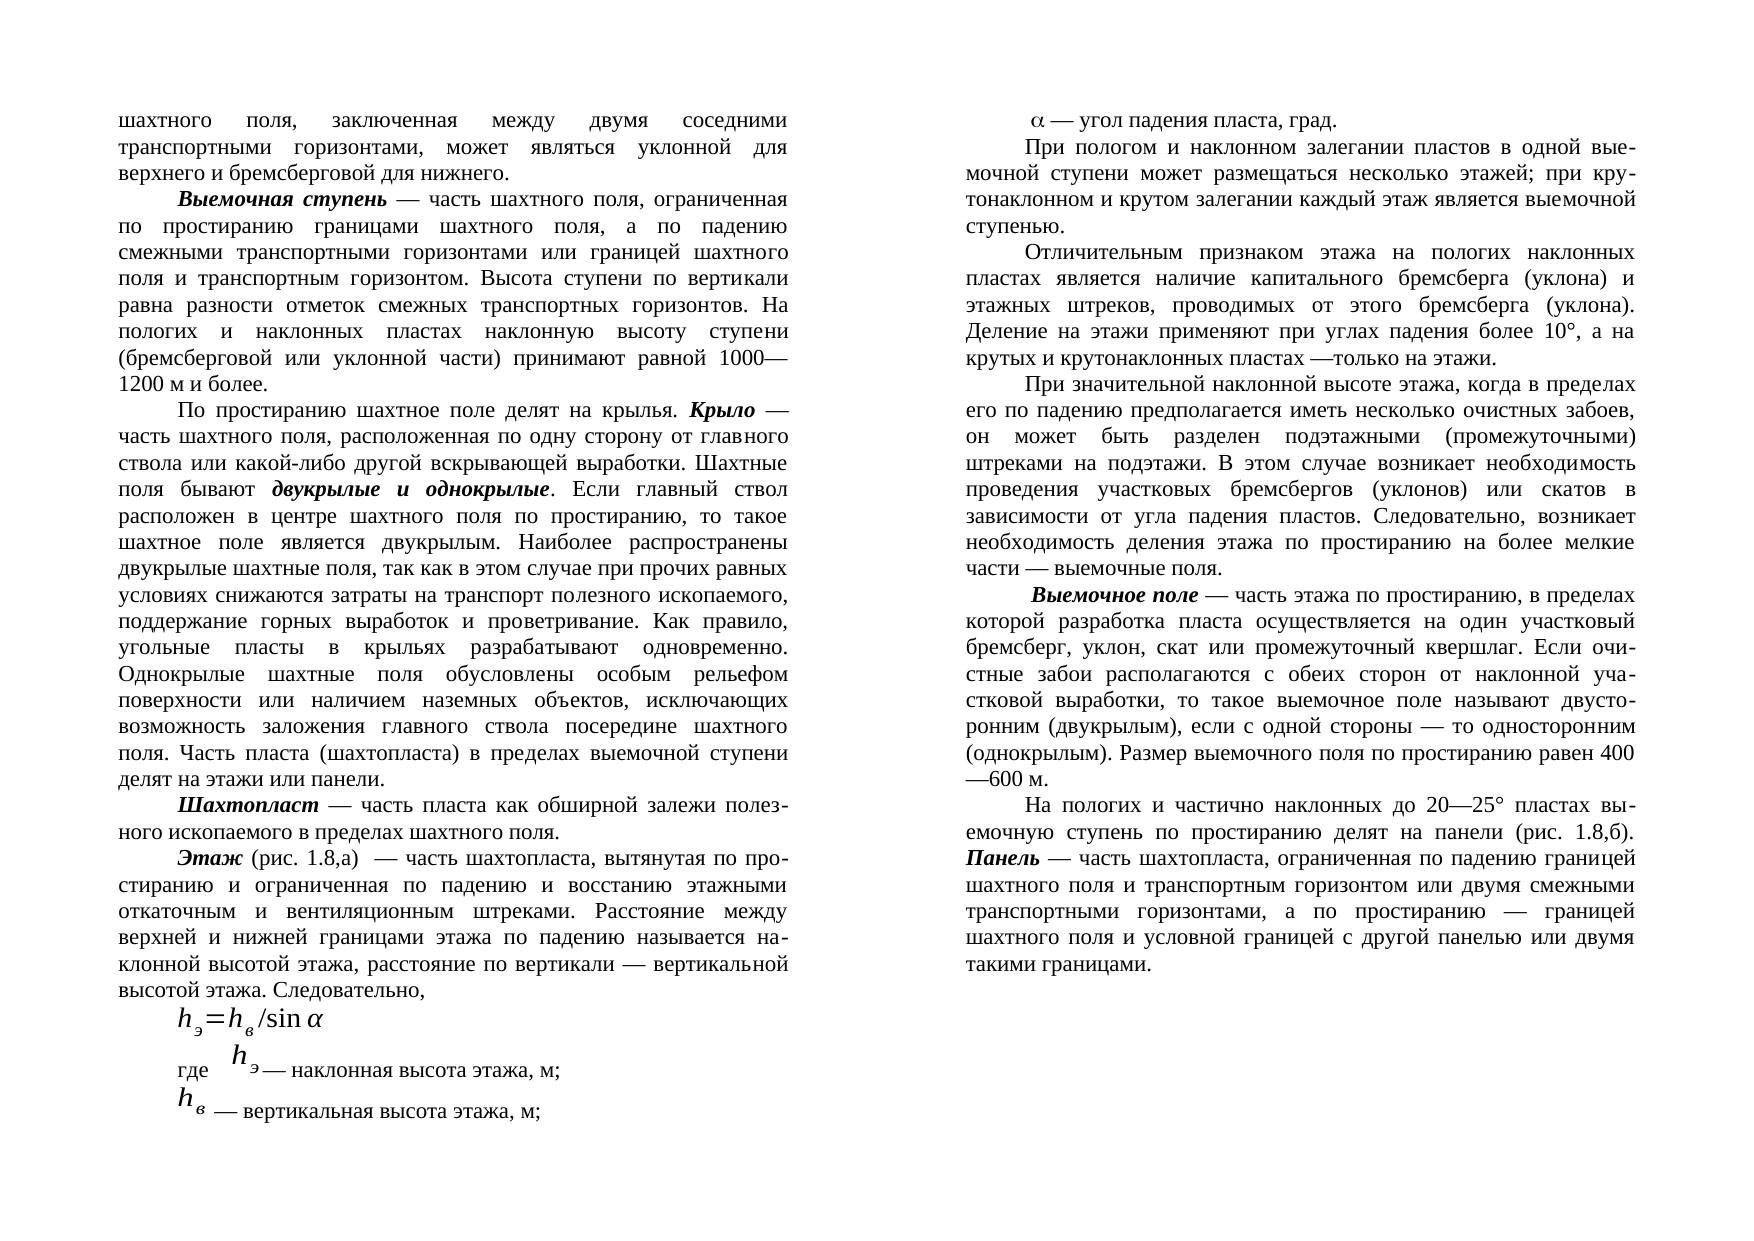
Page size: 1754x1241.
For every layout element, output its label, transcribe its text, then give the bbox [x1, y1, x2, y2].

text где — наклонная высота этажа, м; [118, 1040, 788, 1082]
text Этаж (рис. 1.8,а) — часть шахтопласта, вытянутая по простиранию и ограниченная по падению и восстанию этажными откаточным и вентиляционным штреками. Расстояние между верхней и нижней границами этажа по падению называется наклонной высотой этажа, расстояние по вертикали — вертикальной высотой этажа. Следовательно, [118, 844, 788, 1002]
text При пологом и наклонном залегании пластов в одной выемочной ступени может размещаться несколько этажей; при крутонаклонном и крутом залегании каждый этаж является выемочной ступенью. [966, 133, 1636, 238]
text На пологих и частично наклонных до 20—25° пластах выемочную ступень по простиранию делят на панели (рис. 1.8,б). Панель — часть шахтопласта, ограниченная по падению границей шахтного поля и транспортным горизонтом или двумя смежными транспортными горизонтами, а по простиранию — границей шахтного поля и условной границей с другой панелью или двумя такими границами. [966, 792, 1636, 976]
text Отличительным признаком этажа на пологих наклонных пластах является наличие капитального бремсберга (уклона) и этажных штреков, проводимых от этого бремсберга (уклона). Деление на этажи применяют при углах падения более 10°, а на крутых и крутонаклонных пластах —только на этажи. [966, 238, 1636, 370]
text Шахтопласт — часть пласта как обширной залежи полезного ископаемого в пределах шахтного поля. [118, 792, 788, 844]
text — угол падения пласта, град. [966, 106, 1636, 133]
text По простиранию шахтное поле делят на крылья. Крыло — часть шахтного поля, расположенная по одну сторону от главного ствола или какой-либо другой вскрывающей выработки. Шахтные поля бывают двукрылые и однокрылые. Если главный ствол расположен в центре шахтного поля по простиранию, то такое шахтное поле является двукрылым. Наиболее распространены двукрылые шахтные поля, так как в этом случае при прочих равных условиях снижаются затраты на транспорт полезного ископаемого, поддержание горных выработок и проветривание. Как правило, угольные пласты в крыльях разрабатывают одновременно. Однокрылые шахтные поля обусловлены особым рельефом поверхности или наличием наземных объектов, исключающих возможность заложения главного ствола посередине шахтного поля. Часть пласта (шахтопласта) в пределах выемочной ступени делят на этажи или панели. [118, 396, 788, 792]
text Выемочная ступень — часть шахтного поля, ограниченная по простиранию границами шахтного поля, а по падению смежными транспортными горизонтами или границей шахтного поля и транспортным горизонтом. Высота ступени по вертикали равна разности отметок смежных транспортных горизонтов. На пологих и наклонных пластах наклонную высоту ступени (бремсберговой или уклонной части) принимают равной 1000—1200 м и более. [118, 185, 788, 396]
text При значительной наклонной высоте этажа, когда в пределах его по падению предполагается иметь несколько очистных забоев, он может быть разделен подэтажными (промежуточными) штреками на подэтажи. В этом случае возникает необходимость проведения участковых бремсбергов (уклонов) или скатов в зависимости от угла падения пластов. Следовательно, возникает необходимость деления этажа по простиранию на более мелкие части — выемочные поля. [966, 370, 1636, 581]
text — вертикальная высота этажа, м; [118, 1082, 788, 1123]
text Выемочное поле — часть этажа по простиранию, в пределах которой разработка пласта осуществляется на один участковый бремсберг, уклон, скат или промежуточный квершлаг. Если очистные забои располагаются с обеих сторон от наклонной участковой выработки, то такое выемочное поле называют двусторонним (двукрылым), если с одной стороны — то односторонним (однокрылым). Размер выемочного поля по простиранию равен 400—600 м. [966, 581, 1636, 792]
